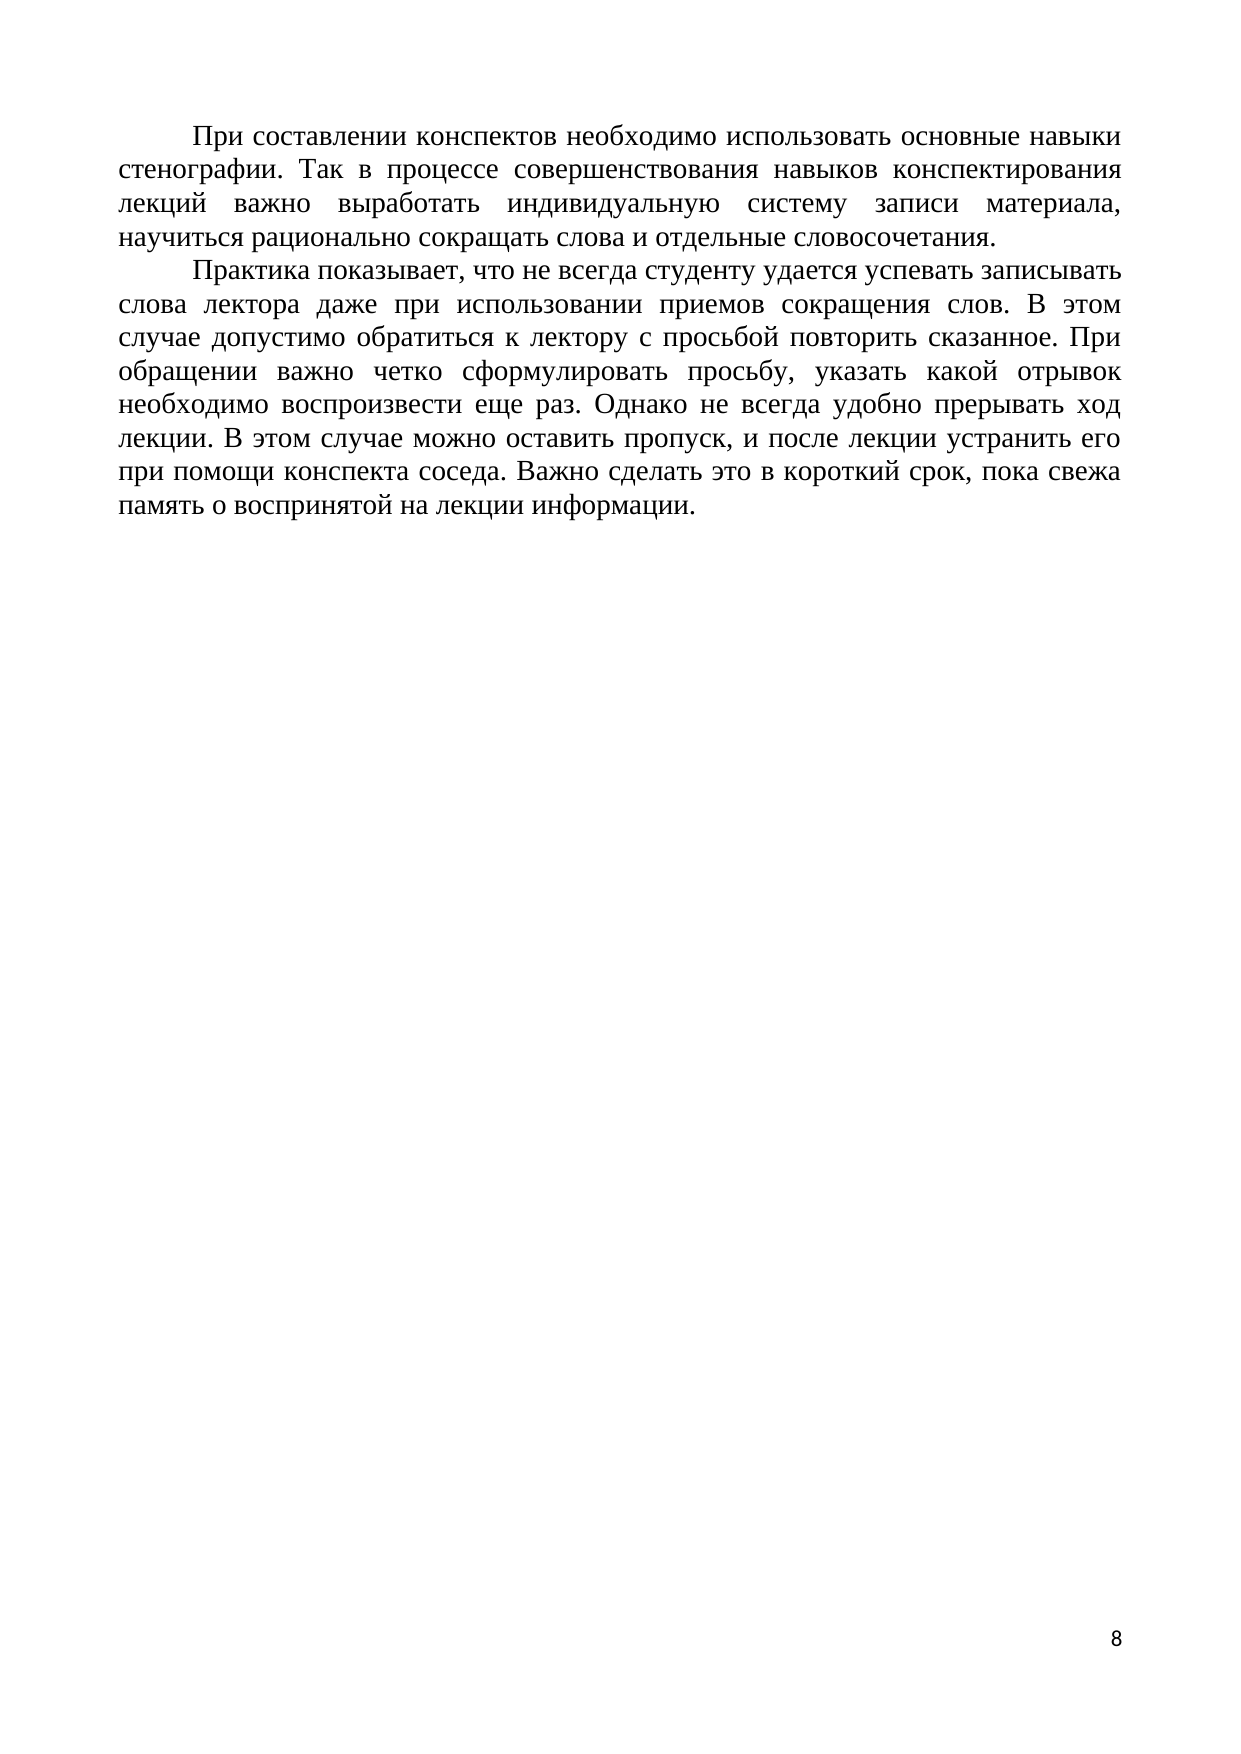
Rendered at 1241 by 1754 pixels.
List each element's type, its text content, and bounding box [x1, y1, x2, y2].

text Практика показывает, что не всегда студенту удается успевать записывать слова лектора даже при использовании приемов сокращения слов. В этом случае допустимо обратиться к лектору с просьбой повторить сказанное. При обращении важно четко сформулировать просьбу, указать какой отрывок необходимо воспроизвести еще раз. Однако не всегда удобно прерывать ход лекции. В этом случае можно оставить пропуск, и после лекции устранить его при помощи конспекта соседа. Важно сделать это в короткий срок, пока свежа память о воспринятой на лекции информации. [118, 252, 1122, 521]
text При составлении конспектов необходимо использовать основные навыки стенографии. Так в процессе совершенствования навыков конспектирования лекций важно выработать индивидуальную систему записи материала, научиться рационально сокращать слова и отдельные словосочетания. [118, 118, 1122, 252]
